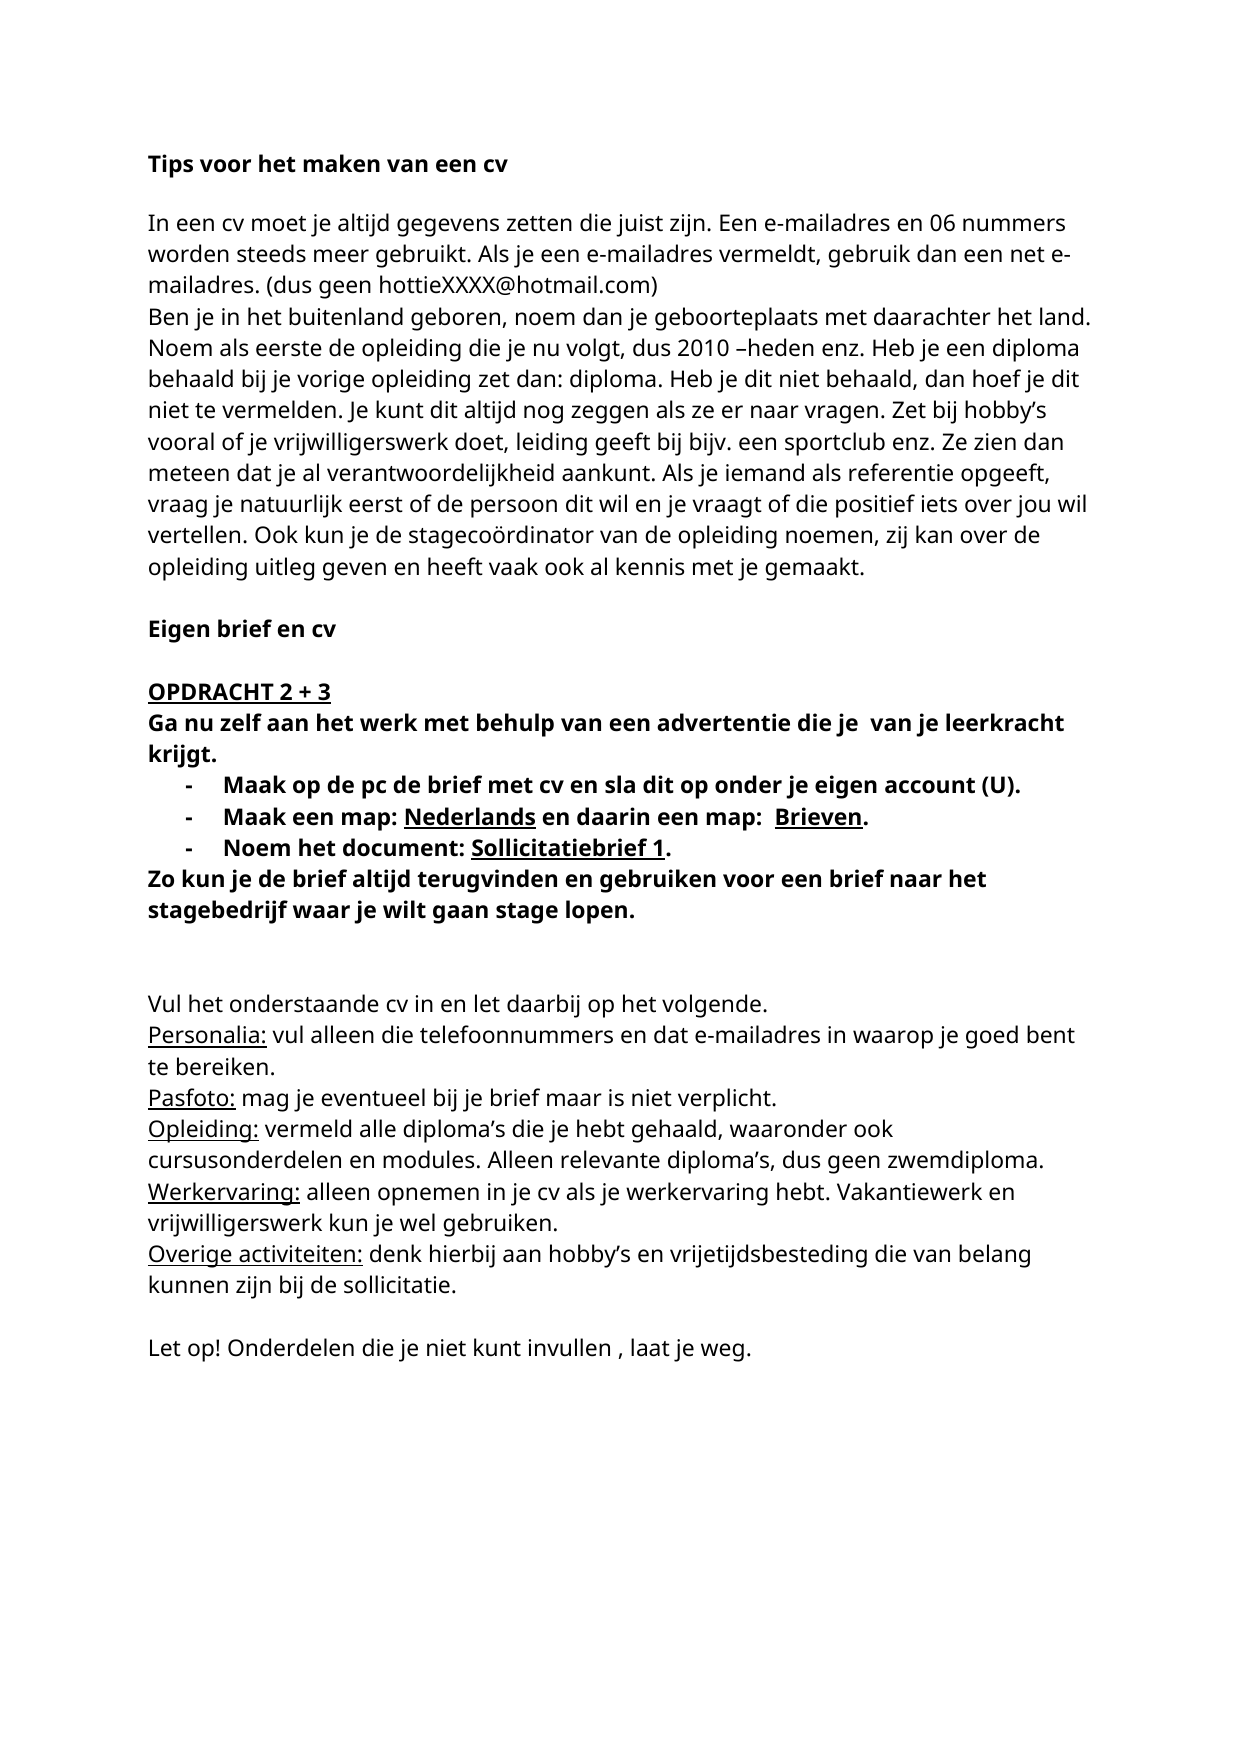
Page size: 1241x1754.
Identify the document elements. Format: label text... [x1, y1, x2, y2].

text In een cv moet je altijd gegevens zetten die juist zijn. Een e-mailadres en 06 nummers worden steeds meer gebruikt. Als je een e-mailadres vermeldt, gebruik dan een net e-mailadres. (dus geen hottieXXXX@hotmail.com) [148, 207, 1093, 301]
text Werkervaring: alleen opnemen in je cv als je werkervaring hebt. Vakantiewerk en vrijwilligerswerk kun je wel gebruiken. [148, 1176, 1093, 1238]
text Eigen brief en cv [148, 613, 1093, 644]
text Overige activiteiten: denk hierbij aan hobby’s en vrijetijdsbesteding die van belang kunnen zijn bij de sollicitatie. [148, 1238, 1093, 1301]
text Personalia: vul alleen die telefoonnummers en dat e-mailadres in waarop je goed bent te bereiken. [148, 1019, 1093, 1082]
text Opleiding: vermeld alle diploma’s die je hebt gehaald, waaronder ook cursusonderdelen en modules. Alleen relevante diploma’s, dus geen zwemdiploma. [148, 1113, 1093, 1176]
text Tips voor het maken van een cv [148, 148, 1093, 179]
list Maak een map: Nederlands en daarin een map: Brieven. [185, 801, 1093, 832]
text OPDRACHT 2 + 3 [148, 676, 1093, 707]
text Pasfoto: mag je eventueel bij je brief maar is niet verplicht. [148, 1082, 1093, 1113]
text Ben je in het buitenland geboren, noem dan je geboorteplaats met daarachter het land. Noem als eerste de opleiding die je nu volgt, dus 2010 –heden enz. Heb je een diploma behaald bij je vorige opleiding zet dan: diploma. Heb je dit niet behaald, dan hoef je dit niet te vermelden. Je kunt dit altijd nog zeggen als ze er naar vragen. Zet bij hobby’s vooral of je vrijwilligerswerk doet, leiding geeft bij bijv. een sportclub enz. Ze zien dan meteen dat je al verantwoordelijkheid aankunt. Als je iemand als referentie opgeeft, vraag je natuurlijk eerst of de persoon dit wil en je vraagt of die positief iets over jou wil vertellen. Ook kun je de stagecoördinator van de opleiding noemen, zij kan over de opleiding uitleg geven en heeft vaak ook al kennis met je gemaakt. [148, 301, 1093, 582]
text Vul het onderstaande cv in en let daarbij op het volgende. [148, 988, 1093, 1019]
list Maak op de pc de brief met cv en sla dit op onder je eigen account (U). [185, 769, 1093, 801]
list Noem het document: Sollicitatiebrief 1. [185, 832, 1093, 863]
text Let op! Onderdelen die je niet kunt invullen , laat je weg. [148, 1332, 1093, 1363]
text Zo kun je de brief altijd terugvinden en gebruiken voor een brief naar het stagebedrijf waar je wilt gaan stage lopen. [148, 863, 1093, 957]
text Ga nu zelf aan het werk met behulp van een advertentie die je van je leerkracht krijgt. [148, 707, 1093, 769]
